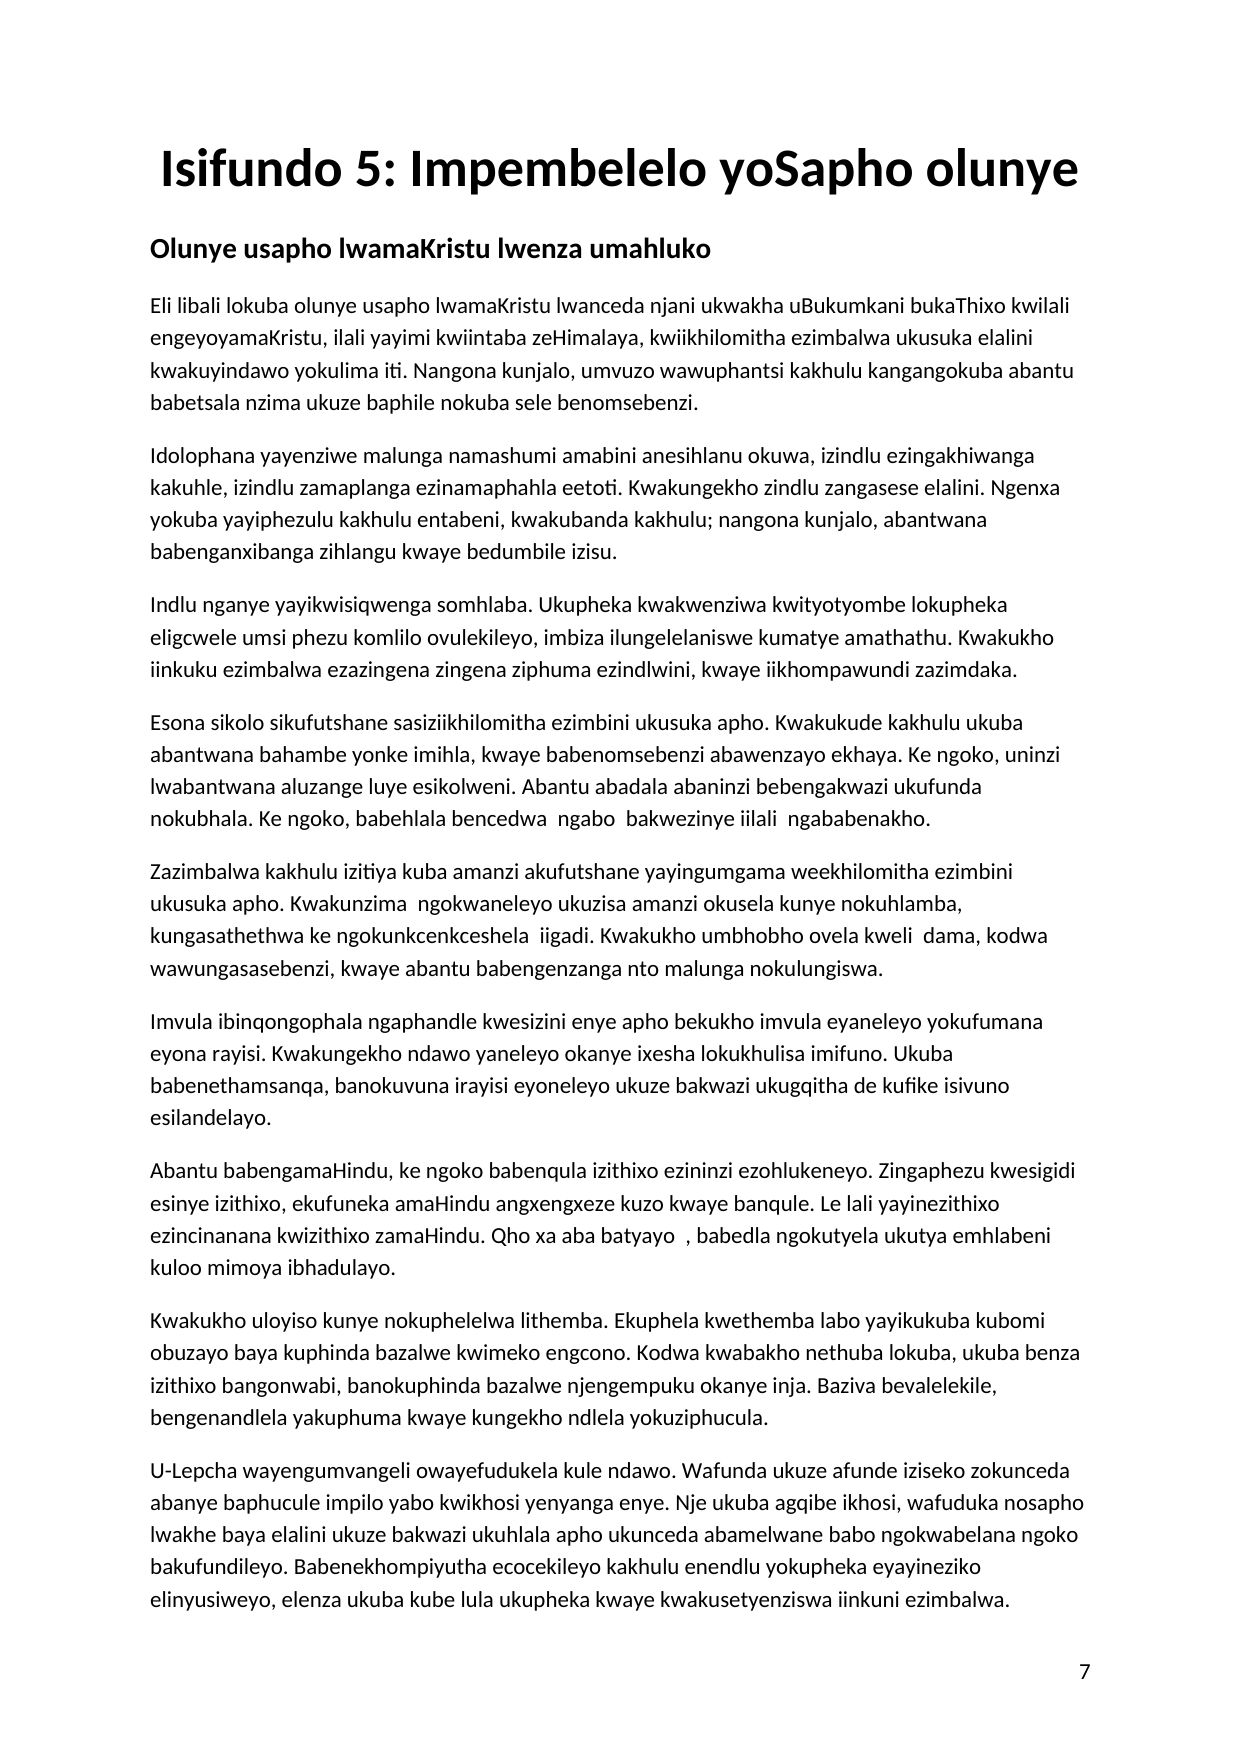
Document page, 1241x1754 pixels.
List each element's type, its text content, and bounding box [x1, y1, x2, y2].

subtitle Isifundo 5: Impembelelo yoSapho olunye [150, 135, 1090, 199]
text Zazimbalwa kakhulu izitiya kuba amanzi akufutshane yayingumgama weekhilomitha ezimbini ukusuka apho. Kwakunzima ngokwaneleyo ukuzisa amanzi okusela kunye nokuhlamba, kungasathethwa ke ngokunkcenkceshela iigadi. Kwakukho umbhobho ovela kweli dama, kodwa wawungasasebenzi, kwaye abantu babengenzanga nto malunga nokulungiswa. [150, 857, 1087, 982]
text Indlu nganye yayikwisiqwenga somhlaba. Ukupheka kwakwenziwa kwityotyombe lokupheka eligcwele umsi phezu komlilo ovulekileyo, imbiza ilungelelaniswe kumatye amathathu. Kwakukho iinkuku ezimbalwa ezazingena zingena ziphuma ezindlwini, kwaye iikhompawundi zazimdaka. [150, 591, 1087, 683]
text Eli libali lokuba olunye usapho lwamaKristu lwanceda njani ukwakha uBukumkani bukaThixo kwilali engeyoyamaKristu, ilali yayimi kwiintaba zeHimalaya, kwiikhilomitha ezimbalwa ukusuka elalini kwakuyindawo yokulima iti. Nangona kunjalo, umvuzo wawuphantsi kakhulu kangangokuba abantu babetsala nzima ukuze baphile nokuba sele benomsebenzi. [150, 291, 1087, 416]
text Kwakukho uloyiso kunye nokuphelelwa lithemba. Ekuphela kwethemba labo yayikukuba kubomi obuzayo baya kuphinda bazalwe kwimeko engcono. Kodwa kwabakho nethuba lokuba, ukuba benza izithixo bangonwabi, banokuphinda bazalwe njengempuku okanye inja. Baziva bevalelekile, bengenandlela yakuphuma kwaye kungekho ndlela yokuziphucula. [150, 1306, 1087, 1431]
subtitle Olunye usapho lwamaKristu lwenza umahluko [150, 230, 1087, 265]
text Abantu babengamaHindu, ke ngoko babenqula izithixo ezininzi ezohlukeneyo. Zingaphezu kwesigidi esinye izithixo, ekufuneka amaHindu angxengxeze kuzo kwaye banqule. Le lali yayinezithixo ezincinanana kwizithixo zamaHindu. Qho xa aba batyayo , babedla ngokutyela ukutya emhlabeni kuloo mimoya ibhadulayo. [150, 1157, 1087, 1281]
text Esona sikolo sikufutshane sasiziikhilomitha ezimbini ukusuka apho. Kwakukude kakhulu ukuba abantwana bahambe yonke imihla, kwaye babenomsebenzi abawenzayo ekhaya. Ke ngoko, uninzi lwabantwana aluzange luye esikolweni. Abantu abadala abaninzi bebengakwazi ukufunda nokubhala. Ke ngoko, babehlala bencedwa ngabo bakwezinye iilali ngababenakho. [150, 708, 1087, 832]
text Idolophana yayenziwe malunga namashumi amabini anesihlanu okuwa, izindlu ezingakhiwanga kakuhle, izindlu zamaplanga ezinamaphahla eetoti. Kwakungekho zindlu zangasese elalini. Ngenxa yokuba yayiphezulu kakhulu entabeni, kwakubanda kakhulu; nangona kunjalo, abantwana babenganxibanga zihlangu kwaye bedumbile izisu. [150, 441, 1087, 566]
text Imvula ibinqongophala ngaphandle kwesizini enye apho bekukho imvula eyaneleyo yokufumana eyona rayisi. Kwakungekho ndawo yaneleyo okanye ixesha lokukhulisa imifuno. Ukuba babenethamsanqa, banokuvuna irayisi eyoneleyo ukuze bakwazi ukugqitha de kufike isivuno esilandelayo. [150, 1007, 1087, 1131]
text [150, 1456, 1087, 1613]
